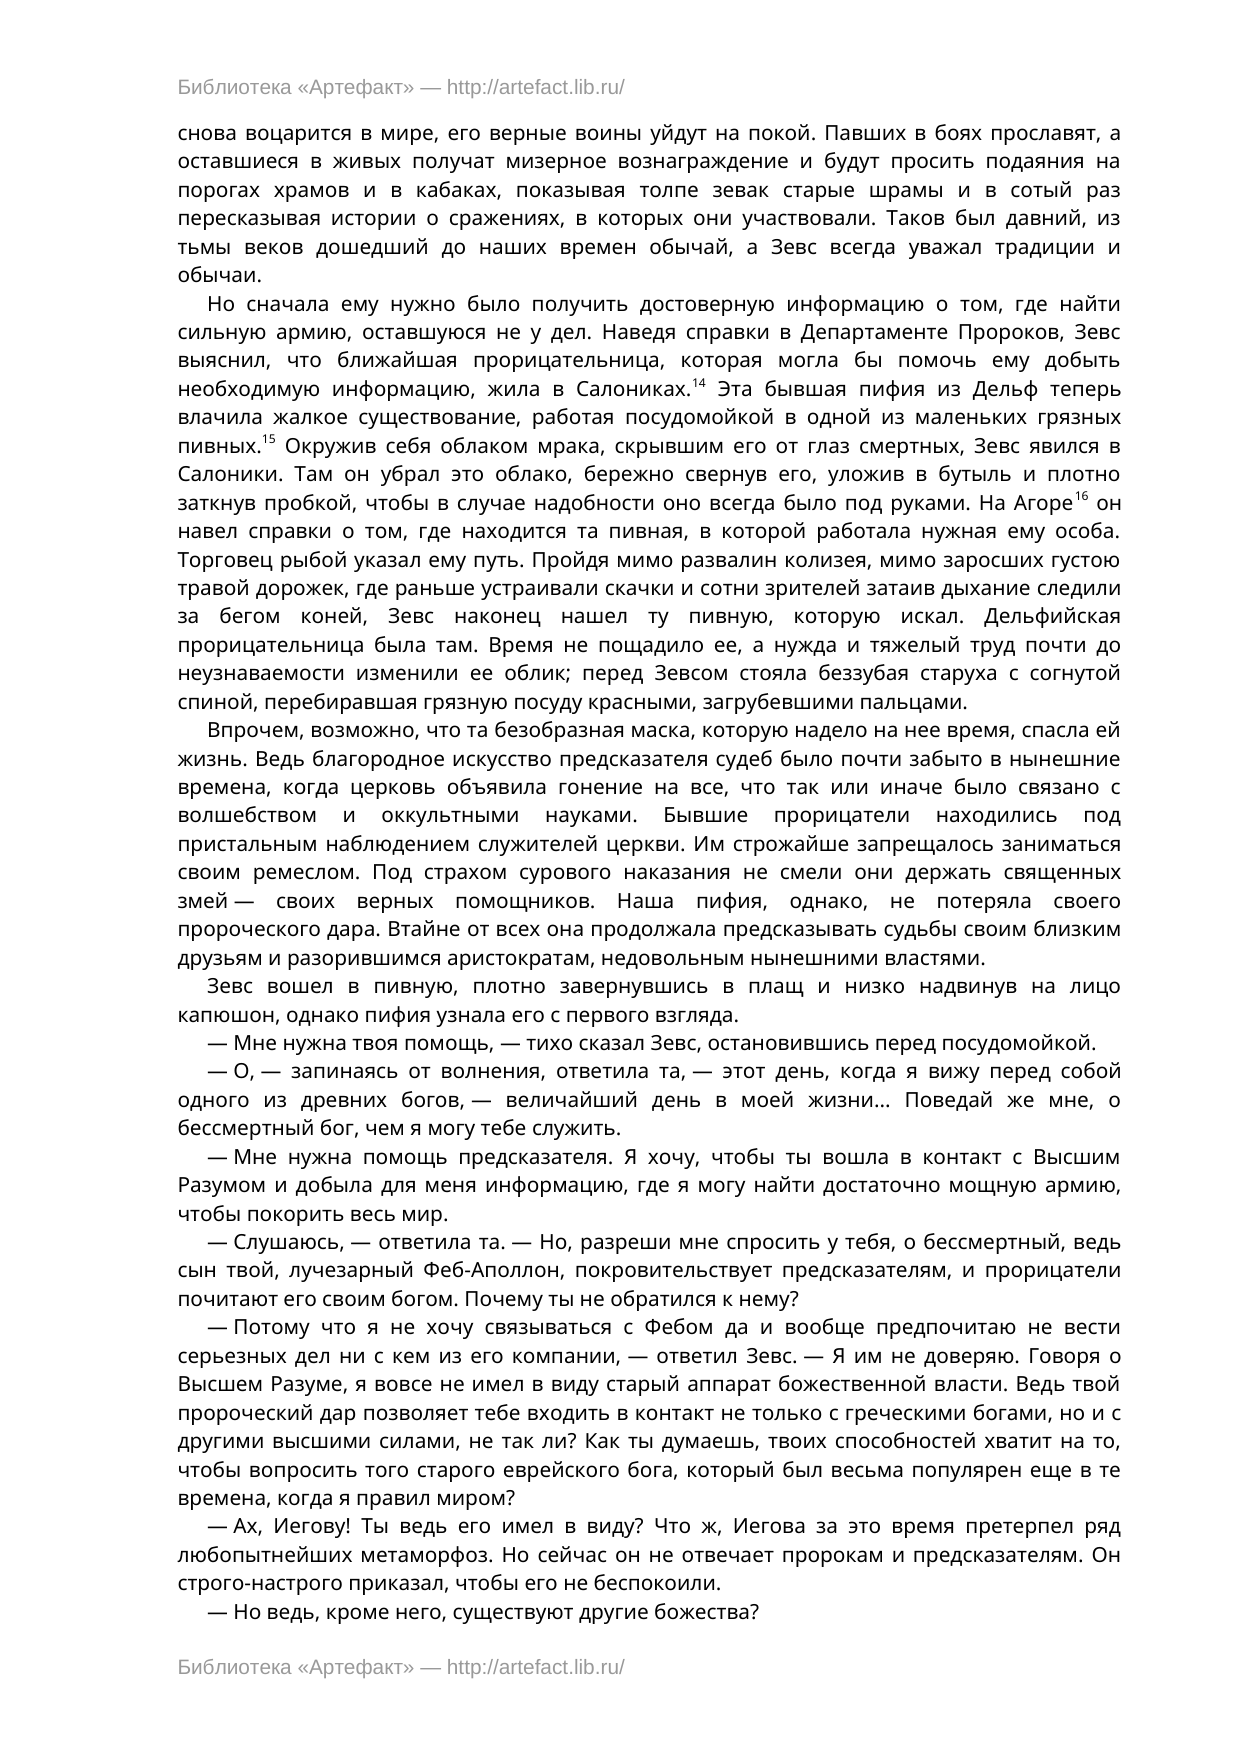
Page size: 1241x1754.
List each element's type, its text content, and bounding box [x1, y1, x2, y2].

text — Ах, Иегову! Ты ведь его имел в виду? Что ж, Иегова за это время претерпел ряд любопытнейших метаморфоз. Но сейчас он не отвечает пророкам и предсказателям. Он строго-настрого приказал, чтобы его не беспокоили. [177, 1512, 1122, 1597]
text — Но ведь, кроме него, существуют другие божества? [177, 1597, 1122, 1625]
text Впрочем, возможно, что та безобразная маска, которую надело на нее время, спасла ей жизнь. Ведь благородное искусство предсказателя судеб было почти забыто в нынешние времена, когда церковь объявила гонение на все, что так или иначе было связано с волшебством и оккультными науками. Бывшие прорицатели находились под пристальным наблюдением служителей церкви. Им строжайше запрещалось заниматься своим ремеслом. Под страхом сурового наказания не смели они держать священных змей — своих верных помощников. Наша пифия, однако, не потеряла своего пророческого дара. Втайне от всех она продолжала предсказывать судьбы своим близким друзьям и разорившимся аристократам, недовольным нынешними властями. [177, 715, 1122, 971]
text — Потому что я не хочу связываться с Фебом да и вообще предпочитаю не вести серьезных дел ни с кем из его компании, — ответил Зевс. — Я им не доверяю. Говоря о Высшем Разуме, я вовсе не имел в виду старый аппарат божественной власти. Ведь твой пророческий дар позволяет тебе входить в контакт не только с греческими богами, но и с другими высшими силами, не так ли? Как ты думаешь, твоих способностей хватит на то, чтобы вопросить того старого еврейского бога, который был весьма популярен еще в те времена, когда я правил миром? [177, 1312, 1122, 1512]
text — Слушаюсь, — ответила та. — Но, разреши мне спросить у тебя, о бессмертный, ведь сын твой, лучезарный Феб-Аполлон, покровительствует предсказателям, и прорицатели почитают его своим богом. Почему ты не обратился к нему? [177, 1227, 1122, 1312]
text — Мне нужна твоя помощь, — тихо сказал Зевс, остановившись перед посудомойкой. [177, 1028, 1122, 1057]
text — О, — запинаясь от волнения, ответила та, — этот день, когда я вижу перед собой одного из древних богов, — величайший день в моей жизни... Поведай же мне, о бессмертный бог, чем я могу тебе служить. [177, 1057, 1122, 1142]
text Зевс вошел в пивную, плотно завернувшись в плащ и низко надвинув на лицо капюшон, однако пифия узнала его с первого взгляда. [177, 971, 1122, 1028]
text — Мне нужна помощь предсказателя. Я хочу, чтобы ты вошла в контакт с Высшим Разумом и добыла для меня информацию, где я могу найти достаточно мощную армию, чтобы покорить весь мир. [177, 1142, 1122, 1227]
text Но сначала ему нужно было получить достоверную информацию о том, где найти сильную армию, оставшуюся не у дел. Наведя справки в Департаменте Пророков, Зевс выяснил, что ближайшая прорицательница, которая могла бы помочь ему добыть необходимую информацию, жила в Салониках.14 Эта бывшая пифия из Дельф теперь влачила жалкое существование, работая посудомойкой в одной из маленьких грязных пивных.15 Окружив себя облаком мрака, скрывшим его от глаз смертных, Зевс явился в Салоники. Там он убрал это облако, бережно свернув его, уложив в бутыль и плотно заткнув пробкой, чтобы в случае надобности оно всегда было под руками. На Агоре16 он навел справки о том, где находится та пивная, в которой работала нужная ему особа. Торговец рыбой указал ему путь. Пройдя мимо развалин колизея, мимо заросших густою травой дорожек, где раньше устраивали скачки и сотни зрителей затаив дыхание следили за бегом коней, Зевс наконец нашел ту пивную, которую искал. Дельфийская прорицательница была там. Время не пощадило ее, а нужда и тяжелый труд почти до неузнаваемости изменили ее облик; перед Зевсом стояла беззубая старуха с согнутой спиной, перебиравшая грязную посуду красными, загрубевшими пальцами. [177, 289, 1122, 715]
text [177, 118, 1122, 289]
